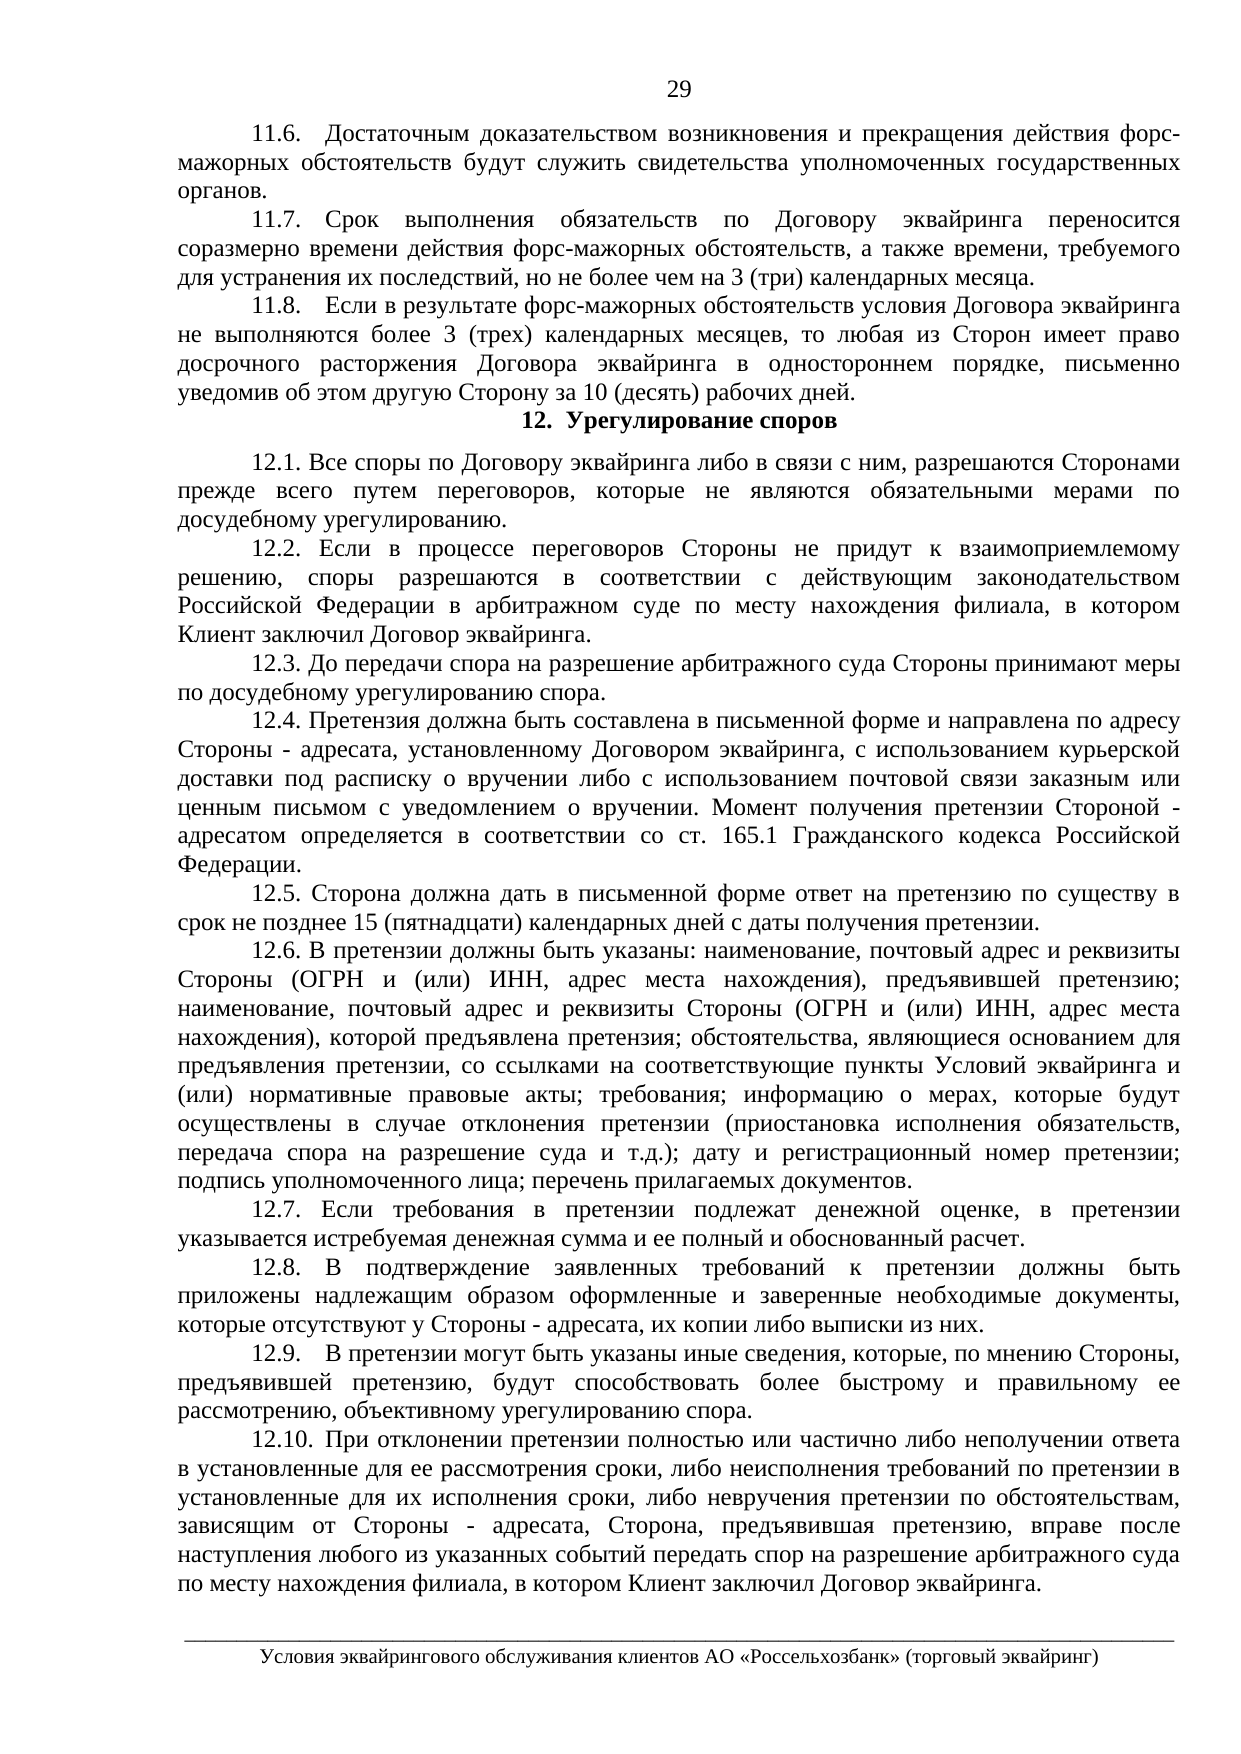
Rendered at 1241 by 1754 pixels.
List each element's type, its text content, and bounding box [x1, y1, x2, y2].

text 12.8. В подтверждение заявленных требований к претензии должны быть приложены надлежащим образом оформленные и заверенные необходимые документы, которые отсутствуют у Стороны - адресата, их копии либо выписки из них. [177, 1252, 1181, 1338]
text 12.1. Все споры по Договору эквайринга либо в связи с ним, разрешаются Сторонами прежде всего путем переговоров, которые не являются обязательными мерами по досудебному урегулированию. [177, 447, 1181, 533]
subtitle Срок выполнения обязательств по Договору эквайринга переносится соразмерно времени действия форс-мажорных обстоятельств, а также времени, требуемого для устранения их последствий, но не более чем на 3 (три) календарных месяца. [177, 204, 1181, 291]
text 12.2. Если в процессе переговоров Стороны не придут к взаимоприемлемому решению, споры разрешаются в соответствии с действующим законодательством Российской Федерации в арбитражном суде по месту нахождения филиала, в котором Клиент заключил Договор эквайринга. [177, 533, 1181, 648]
text 12.4. Претензия должна быть составлена в письменной форме и направлена по адресу Стороны - адресата, установленному Договором эквайринга, с использованием курьерской доставки под расписку о вручении либо с использованием почтовой связи заказным или ценным письмом с уведомлением о вручении. Момент получения претензии Стороной - адресатом определяется в соответствии со ст. 165.1 Гражданского кодекса Российской Федерации. [177, 706, 1181, 878]
text 12.10. При отклонении претензии полностью или частично либо неполучении ответа в установленные для ее рассмотрения сроки, либо неисполнения требований по претензии в установленные для их исполнения сроки, либо невручения претензии по обстоятельствам, зависящим от Стороны - адресата, Сторона, предъявившая претензию, вправе после наступления любого из указанных событий передать спор на разрешение арбитражного суда по месту нахождения филиала, в котором Клиент заключил Договор эквайринга. [177, 1424, 1181, 1597]
subtitle Достаточным доказательством возникновения и прекращения действия форс-мажорных обстоятельств будут служить свидетельства уполномоченных государственных органов. [177, 118, 1181, 204]
text 12.5. Сторона должна дать в письменной форме ответ на претензию по существу в срок не позднее 15 (пятнадцати) календарных дней с даты получения претензии. [177, 878, 1181, 936]
text 12.7. Если требования в претензии подлежат денежной оценке, в претензии указывается истребуемая денежная сумма и ее полный и обоснованный расчет. [177, 1194, 1181, 1252]
text 12.6. В претензии должны быть указаны: наименование, почтовый адрес и реквизиты Стороны (ОГРН и (или) ИНН, адрес места нахождения), предъявившей претензию; наименование, почтовый адрес и реквизиты Стороны (ОГРН и (или) ИНН, адрес места нахождения), которой предъявлена претензия; обстоятельства, являющиеся основанием для предъявления претензии, со ссылками на соответствующие пункты Условий эквайринга и (или) нормативные правовые акты; требования; информацию о мерах, которые будут осуществлены в случае отклонения претензии (приостановка исполнения обязательств, передача спора на разрешение суда и т.д.); дату и регистрационный номер претензии; подпись уполномоченного лица; перечень прилагаемых документов. [177, 936, 1181, 1194]
text 12.3. До передачи спора на разрешение арбитражного суда Стороны принимают меры по досудебному урегулированию спора. [177, 648, 1181, 706]
text 12.9. В претензии могут быть указаны иные сведения, которые, по мнению Стороны, предъявившей претензию, будут способствовать более быстрому и правильному ее рассмотрению, объективному урегулированию спора. [177, 1338, 1181, 1424]
subtitle Если в результате форс-мажорных обстоятельств условия Договора эквайринга не выполняются более 3 (трех) календарных месяцев, то любая из Сторон имеет право досрочного расторжения Договора эквайринга в одностороннем порядке, письменно уведомив об этом другую Сторону за 10 (десять) рабочих дней. [177, 291, 1181, 406]
subtitle Урегулирование споров [177, 406, 1181, 434]
